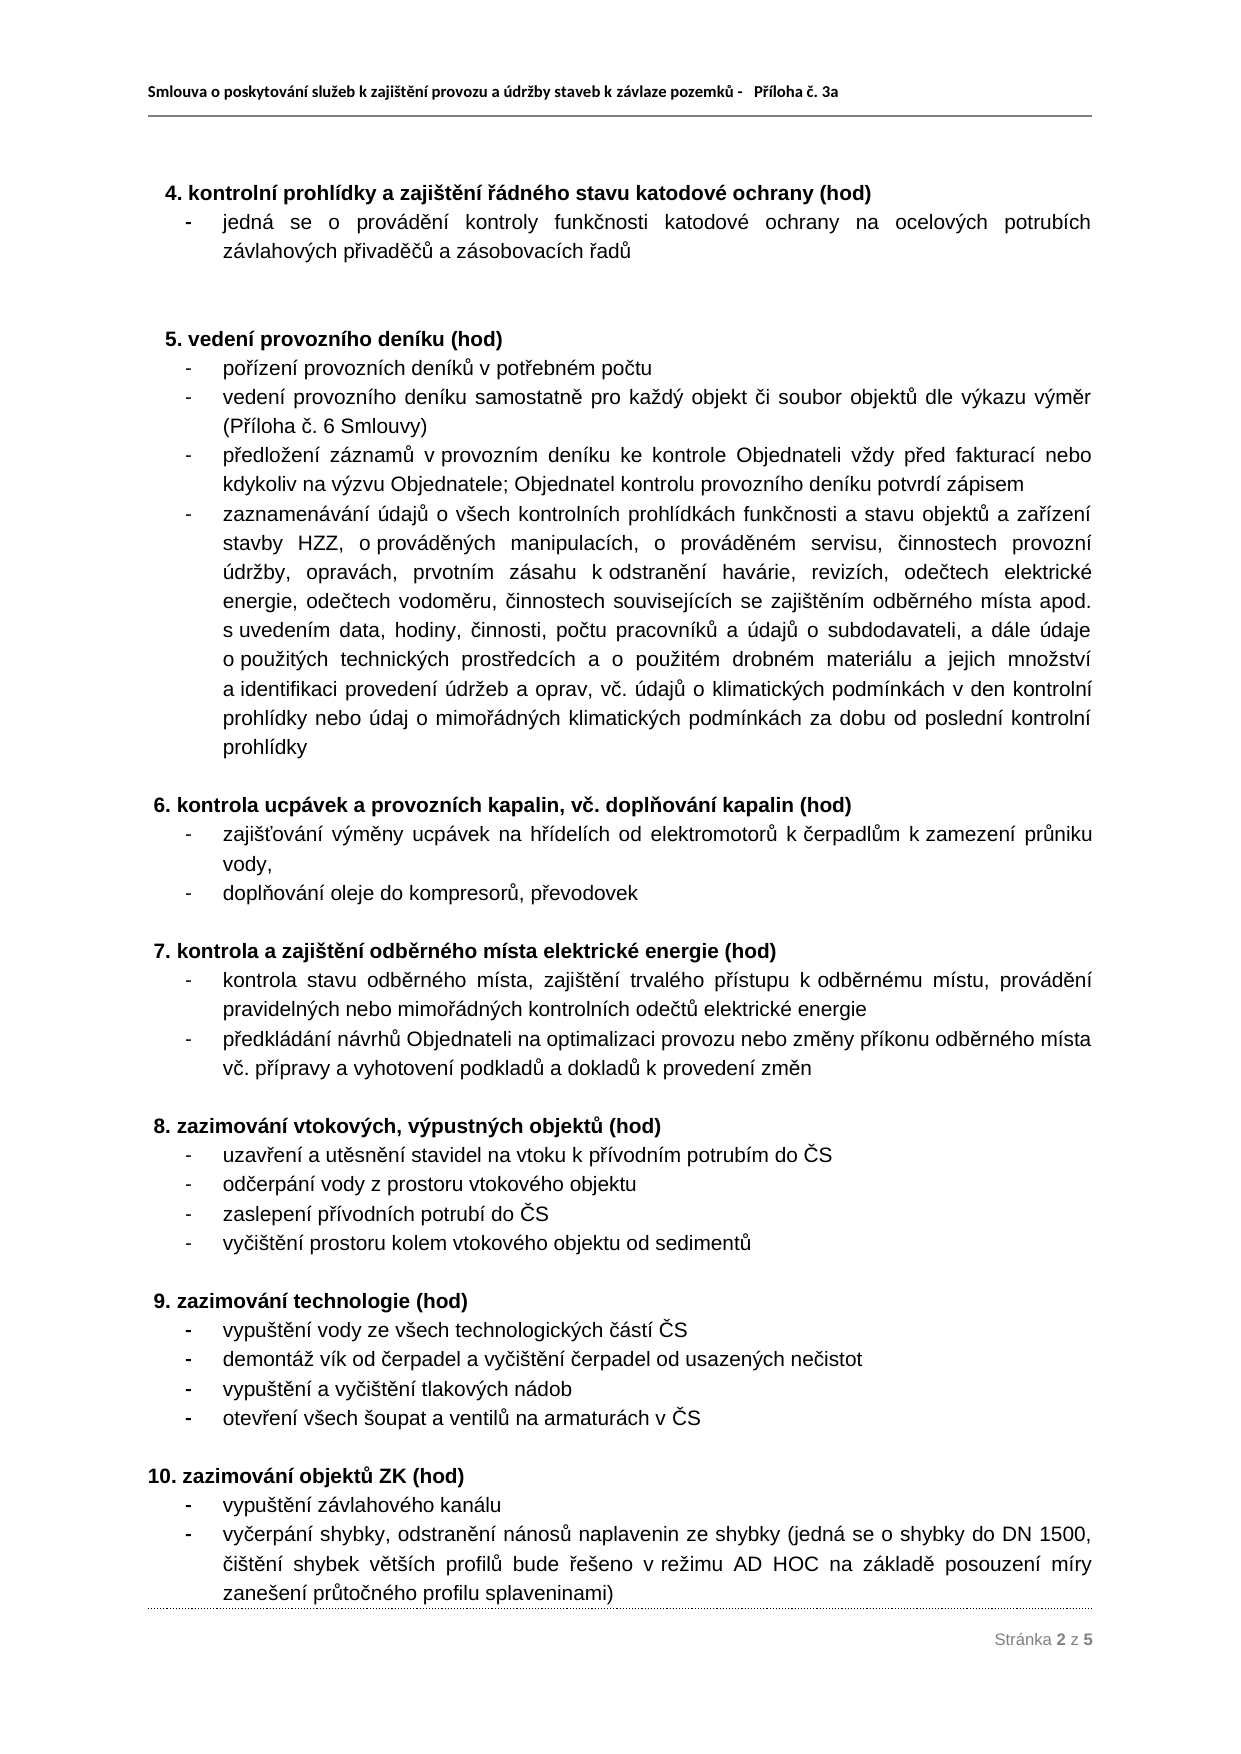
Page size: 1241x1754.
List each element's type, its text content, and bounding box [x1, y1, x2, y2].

list předložení záznamů v provozním deníku ke kontrole Objednateli vždy před fakturací nebo kdykoliv na výzvu Objednatele; Objednatel kontrolu provozního deníku potvrdí zápisem [185, 439, 1092, 498]
list zaslepení přívodních potrubí do ČS [185, 1198, 1092, 1227]
text 9. zazimování technologie (hod) [148, 1285, 1092, 1314]
list vyčištění prostoru kolem vtokového objektu od sedimentů [185, 1227, 1092, 1256]
list zajišťování výměny ucpávek na hřídelích od elektromotorů k čerpadlům k zamezení průniku vody, [185, 818, 1092, 877]
list vypuštění vody ze všech technologických částí ČS [185, 1314, 1092, 1343]
list uzavření a utěsnění stavidel na vtoku k přívodním potrubím do ČS [185, 1139, 1092, 1168]
list vypuštění závlahového kanálu [185, 1489, 1092, 1518]
text 4. kontrolní prohlídky a zajištění řádného stavu katodové ochrany (hod) [148, 177, 1092, 206]
list otevření všech šoupat a ventilů na armaturách v ČS [185, 1402, 1092, 1431]
list jedná se o provádění kontroly funkčnosti katodové ochrany na ocelových potrubích závlahových přivaděčů a zásobovacích řadů [185, 206, 1092, 264]
list vyčerpání shybky, odstranění nánosů naplavenin ze shybky (jedná se o shybky do DN 1500, čištění shybek větších profilů bude řešeno v režimu AD HOC na základě posouzení míry zanešení průtočného profilu splaveninami) [185, 1518, 1092, 1606]
list vedení provozního deníku samostatně pro každý objekt či soubor objektů dle výkazu výměr (Příloha č. 6 Smlouvy) [185, 381, 1092, 439]
list pořízení provozních deníků v potřebném počtu [185, 352, 1092, 381]
text 10. zazimování objektů ZK (hod) [148, 1460, 1092, 1489]
text 7. kontrola a zajištění odběrného místa elektrické energie (hod) [148, 935, 1092, 964]
text 8. zazimování vtokových, výpustných objektů (hod) [148, 1110, 1092, 1139]
list zaznamenávání údajů o všech kontrolních prohlídkách funkčnosti a stavu objektů a zařízení stavby HZZ, o prováděných manipulacích, o prováděném servisu, činnostech provozní údržby, opravách, prvotním zásahu k odstranění havárie, revizích, odečtech elektrické energie, odečtech vodoměru, činnostech souvisejících se zajištěním odběrného místa apod. s uvedením data, hodiny, činnosti, počtu pracovníků a údajů o subdodavateli, a dále údaje o použitých technických prostředcích a o použitém drobném materiálu a jejich množství a identifikaci provedení údržeb a oprav, vč. údajů o klimatických podmínkách v den kontrolní prohlídky nebo údaj o mimořádných klimatických podmínkách za dobu od poslední kontrolní prohlídky [185, 498, 1092, 760]
list doplňování oleje do kompresorů, převodovek [185, 877, 1092, 906]
list předkládání návrhů Objednateli na optimalizaci provozu nebo změny příkonu odběrného místa vč. přípravy a vyhotovení podkladů a dokladů k provedení změn [185, 1023, 1092, 1081]
text 5. vedení provozního deníku (hod) [148, 323, 1092, 352]
list demontáž vík od čerpadel a vyčištění čerpadel od usazených nečistot [185, 1343, 1092, 1373]
list kontrola stavu odběrného místa, zajištění trvalého přístupu k odběrnému místu, provádění pravidelných nebo mimořádných kontrolních odečtů elektrické energie [185, 964, 1092, 1023]
list odčerpání vody z prostoru vtokového objektu [185, 1168, 1092, 1198]
text 6. kontrola ucpávek a provozních kapalin, vč. doplňování kapalin (hod) [148, 789, 1092, 818]
list vypuštění a vyčištění tlakových nádob [185, 1373, 1092, 1402]
